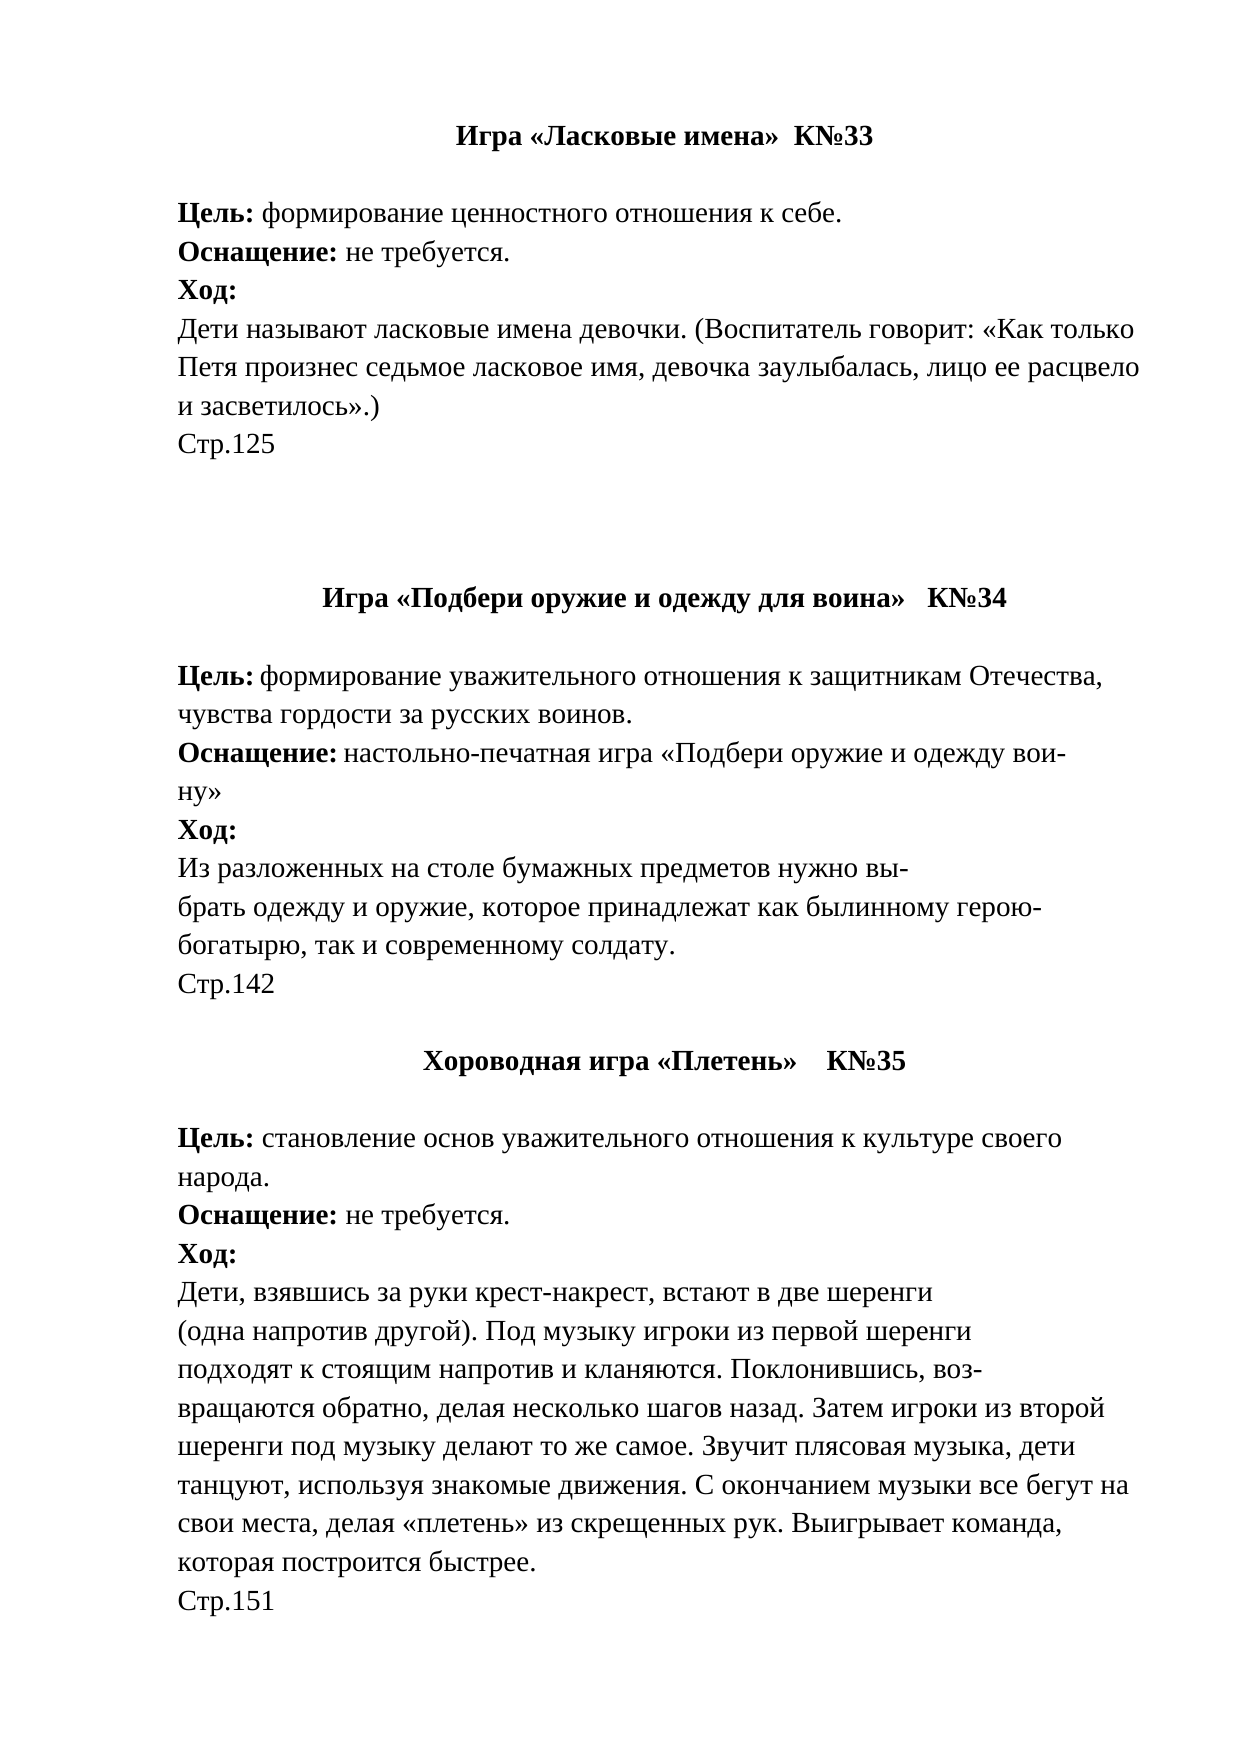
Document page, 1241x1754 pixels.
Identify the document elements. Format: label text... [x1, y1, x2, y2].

text Хороводная игра «Плетень» К№35 [177, 1043, 1152, 1077]
text Стр.151 [177, 1583, 1152, 1616]
text Дети, взявшись за руки крест-накрест, встают в две шеренги [177, 1274, 1152, 1308]
text Из разложенных на столе бумажных предметов нужно вы- [177, 850, 1152, 884]
text (одна напротив другой). Под музыку игроки из первой шеренги [177, 1313, 1152, 1346]
text Стр.142 [177, 966, 1152, 999]
text подходят к стоящим напротив и кланяются. Поклонившись, воз- [177, 1351, 1152, 1385]
text Цель: формирование ценностного отношения к себе. [177, 195, 1152, 229]
text Игра «Подбери оружие и одежду для воина» К№34 [177, 581, 1152, 614]
text брать одежду и оружие, которое принадлежат как былинному герою-богатырю, так и современному солдату. [177, 889, 1152, 961]
text Цель: становление основ уважительного отношения к культуре своего народа. [177, 1120, 1152, 1192]
text Стр.125 [177, 426, 1152, 460]
text Ход: [177, 1236, 1152, 1269]
text Ход: [177, 272, 1152, 306]
text вращаются обратно, делая несколько шагов назад. Затем игроки из второй шеренги под музыку делают то же самое. Звучит плясовая музыка, дети танцуют, используя знакомые движения. С окончанием музыки все бегут на свои места, делая «плетень» из скрещенных рук. Выигрывает команда, которая построится быстрее. [177, 1390, 1152, 1578]
text ну» [177, 773, 1152, 807]
text Оснащение: настольно-печатная игра «Подбери оружие и одежду вои- [177, 735, 1152, 768]
text Ход: [177, 812, 1152, 845]
text Оснащение: не требуется. [177, 234, 1152, 267]
text Оснащение: не требуется. [177, 1197, 1152, 1231]
text Дети называют ласковые имена девочки. (Воспитатель говорит: «Как только Петя произнес седьмое ласковое имя, девочка заулыбалась, лицо ее расцвело и засветилось».) [177, 311, 1152, 421]
text Игра «Ласковые имена» К№33 [177, 118, 1152, 152]
text Цель: формирование уважительного отношения к защитникам Отечества, чувства гордости за русских воинов. [177, 658, 1152, 730]
